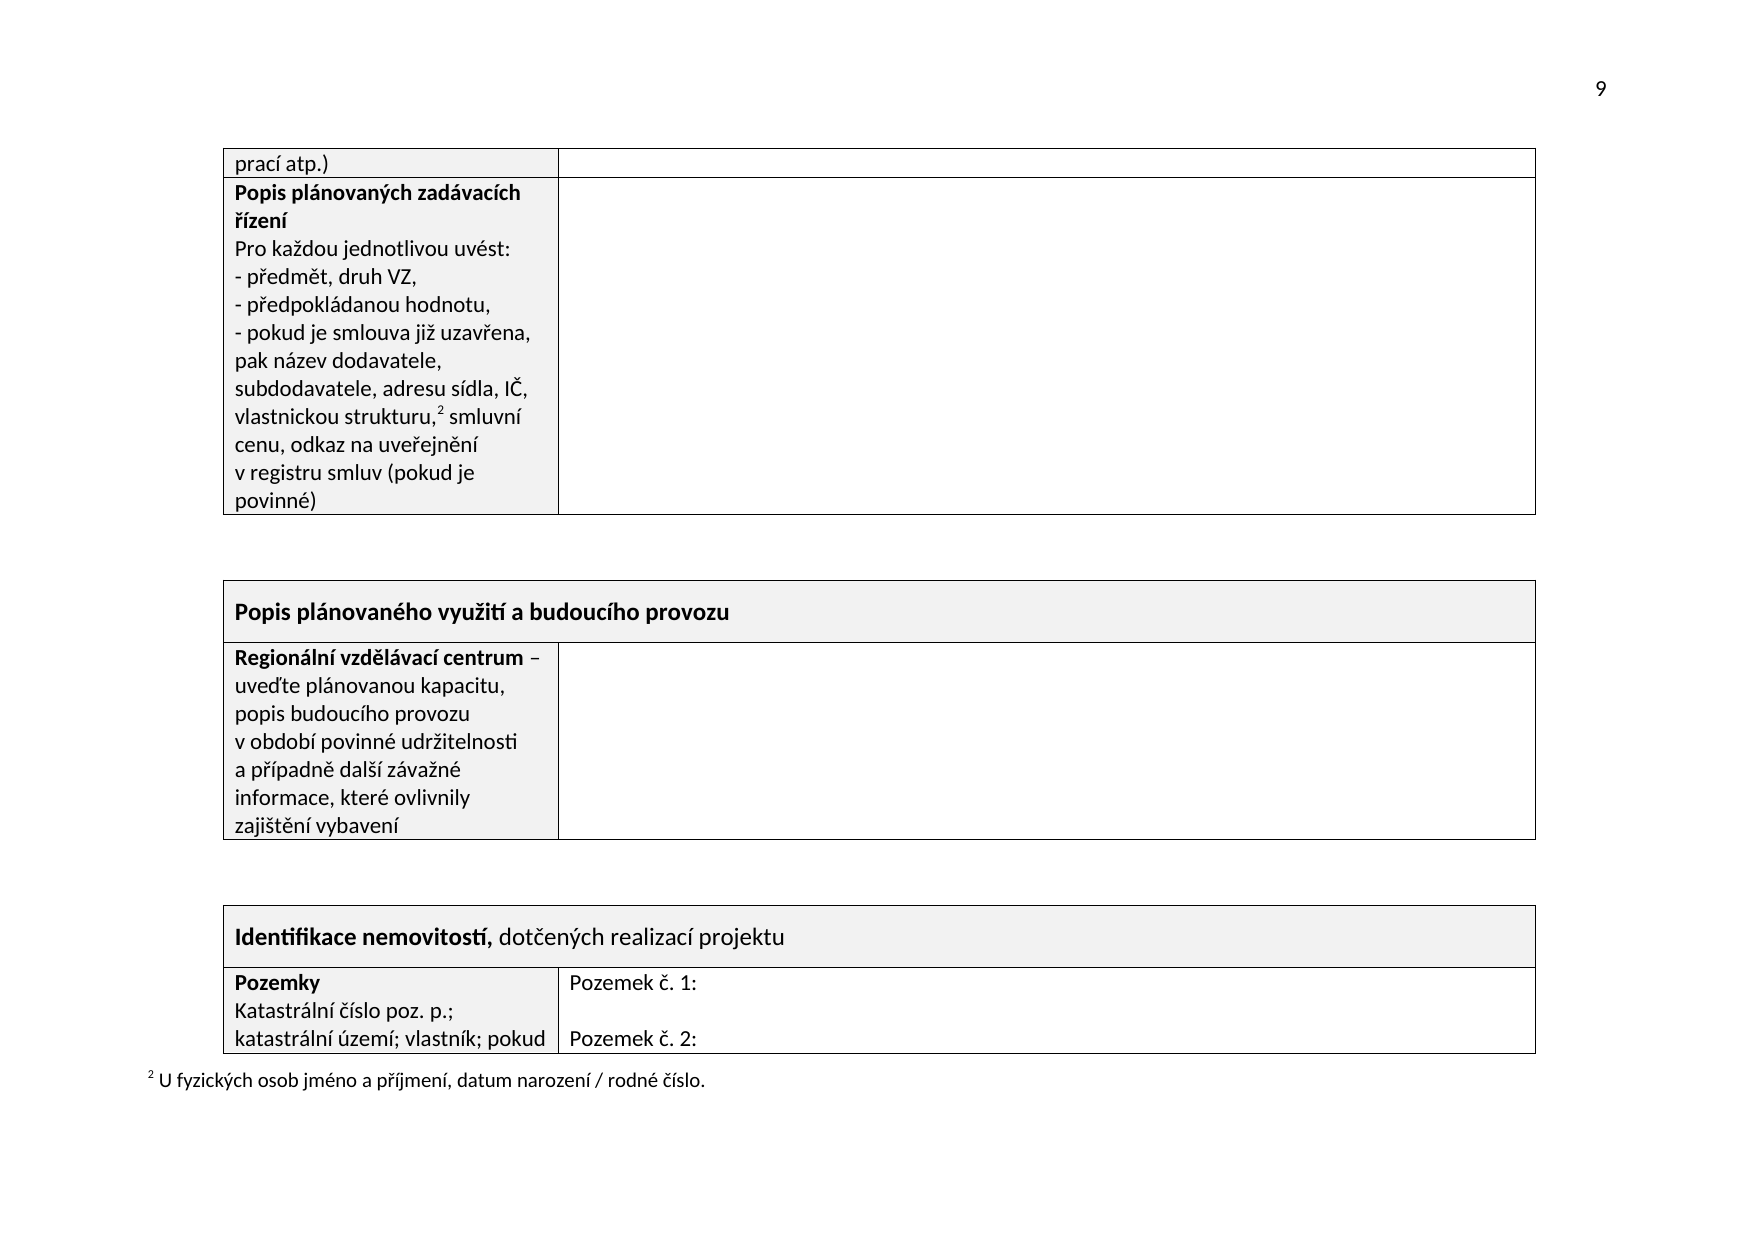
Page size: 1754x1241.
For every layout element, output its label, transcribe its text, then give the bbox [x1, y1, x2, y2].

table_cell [224, 149, 558, 177]
table_header Popis plánovaného využití a budoucího provozu [224, 581, 1535, 642]
table_cell [559, 149, 1535, 177]
table_cell Regionální vzdělávací centrum – uveďte plánovanou kapacitu, popis budoucího provozu v období povinné udržitelnosti a případně další závažné informace, které ovlivnily zajištění vybavení [224, 643, 558, 839]
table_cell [559, 968, 1535, 1052]
table_cell [559, 643, 1535, 839]
table_header Identifikace nemovitostí, dotčených realizací projektu [224, 906, 1535, 967]
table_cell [224, 968, 558, 1052]
table_cell [559, 178, 1535, 514]
table_cell Popis plánovaných zadávacích řízení Pro každou jednotlivou uvést: - předmět, druh VZ, - předpokládanou hodnotu, - pokud je smlouva již uzavřena, pak název dodavatele, subdodavatele, adresu sídla, IČ, vlastnickou strukturu, smluvní cenu, odkaz na uveřejnění v registru smluv (pokud je povinné) [224, 178, 558, 514]
